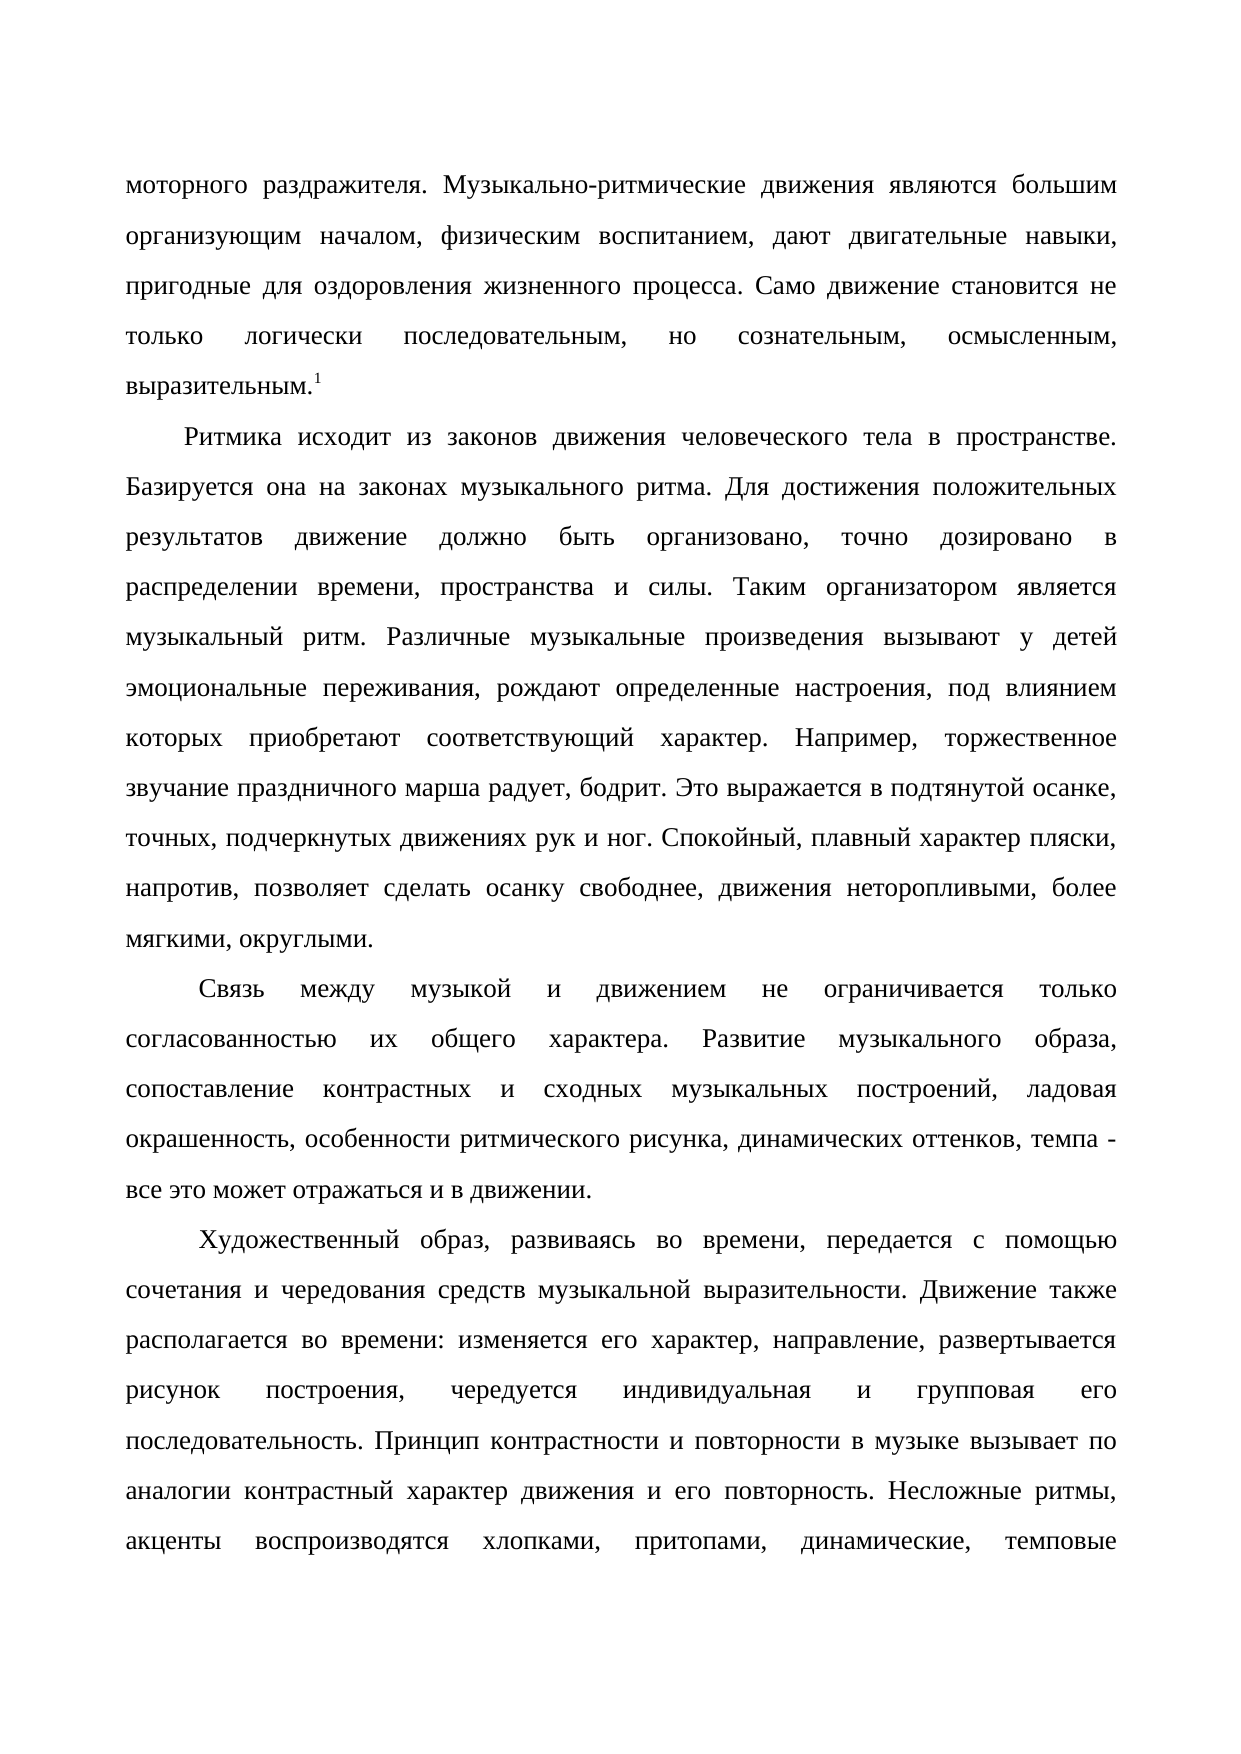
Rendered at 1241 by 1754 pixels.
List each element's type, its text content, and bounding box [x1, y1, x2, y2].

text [125, 154, 1118, 405]
text Ритмика исходит из законов движения человеческого тела в пространстве. Базируется она на законах музыкального ритма. Для достижения положительных результатов движение должно быть организовано, точно дозировано в распределении времени, пространства и силы. Таким организатором является музыкальный ритм. Различные музыкальные произведения вызывают у детей эмоциональные переживания, рождают определенные настроения, под влиянием которых приобретают соответствующий характер. Например, торжественное звучание праздничного марша радует, бодрит. Это выражается в подтянутой осанке, точных, подчеркнутых движениях рук и ног. Спокойный, плавный характер пляски, напротив, позволяет сделать осанку свободнее, движения неторопливыми, более мягкими, округлыми. [125, 405, 1118, 957]
text Связь между музыкой и движением не ограничивается только согласованностью их общего характера. Развитие музыкального образа, сопоставление контрастных и сходных музыкальных построений, ладовая окрашенность, особенности ритмического рисунка, динамических оттенков, темпа - все это может отражаться и в движении. [125, 957, 1118, 1208]
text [125, 1208, 1118, 1559]
